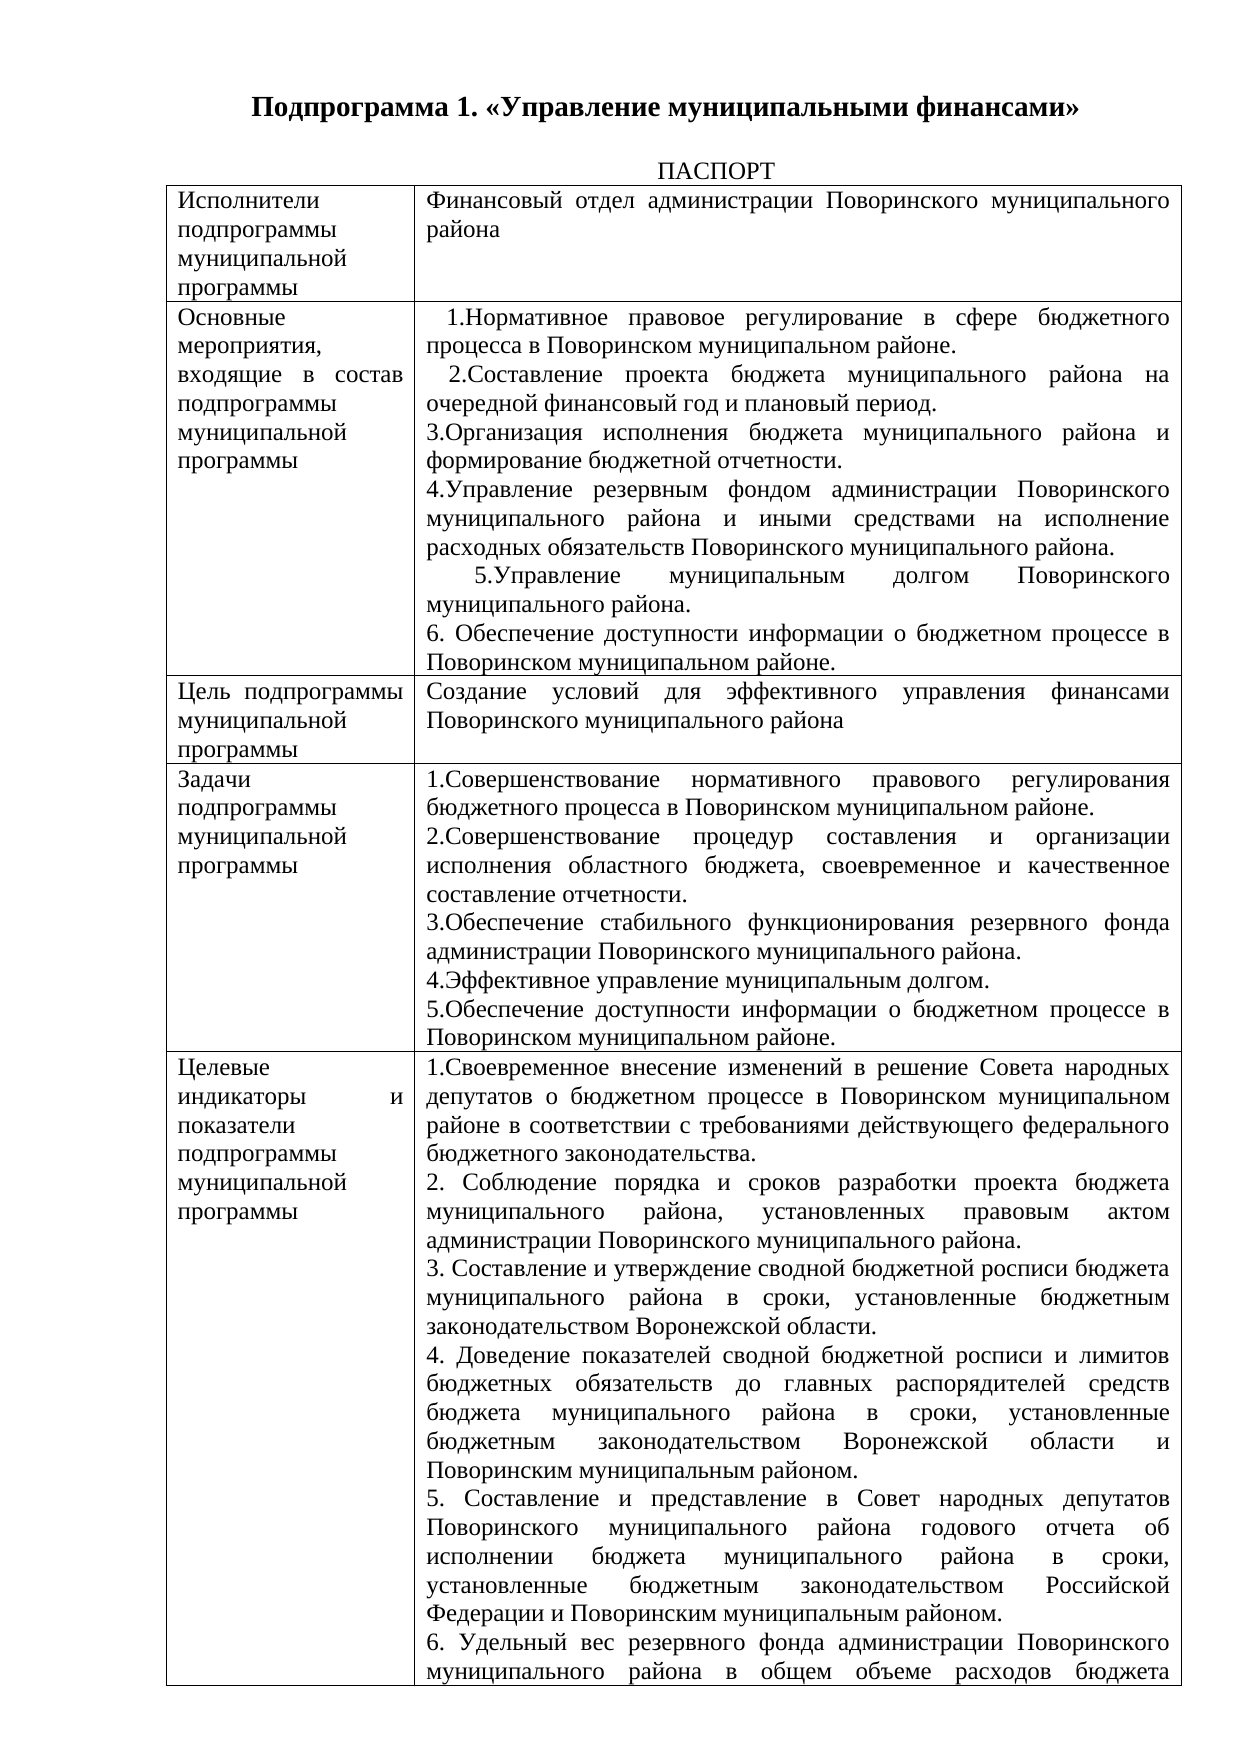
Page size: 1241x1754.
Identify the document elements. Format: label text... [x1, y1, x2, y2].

table_header Финансовый отдел администрации Поворинского муниципального района [415, 186, 1181, 301]
text ПАСПОРТ [177, 156, 1181, 184]
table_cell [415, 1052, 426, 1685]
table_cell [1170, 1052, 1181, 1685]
table_cell Основные мероприятия, входящие в состав подпрограммы муниципальной программы [167, 302, 414, 675]
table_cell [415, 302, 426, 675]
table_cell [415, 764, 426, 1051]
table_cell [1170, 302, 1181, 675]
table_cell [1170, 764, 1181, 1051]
table_cell Создание условий для эффективного управления финансами Поворинского муниципального района [415, 676, 1181, 763]
text Подпрограмма 1. «Управление муниципальными финансами» [177, 89, 1181, 122]
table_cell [167, 1052, 414, 1685]
table_cell Задачи подпрограммы муниципальной программы [167, 764, 414, 1051]
